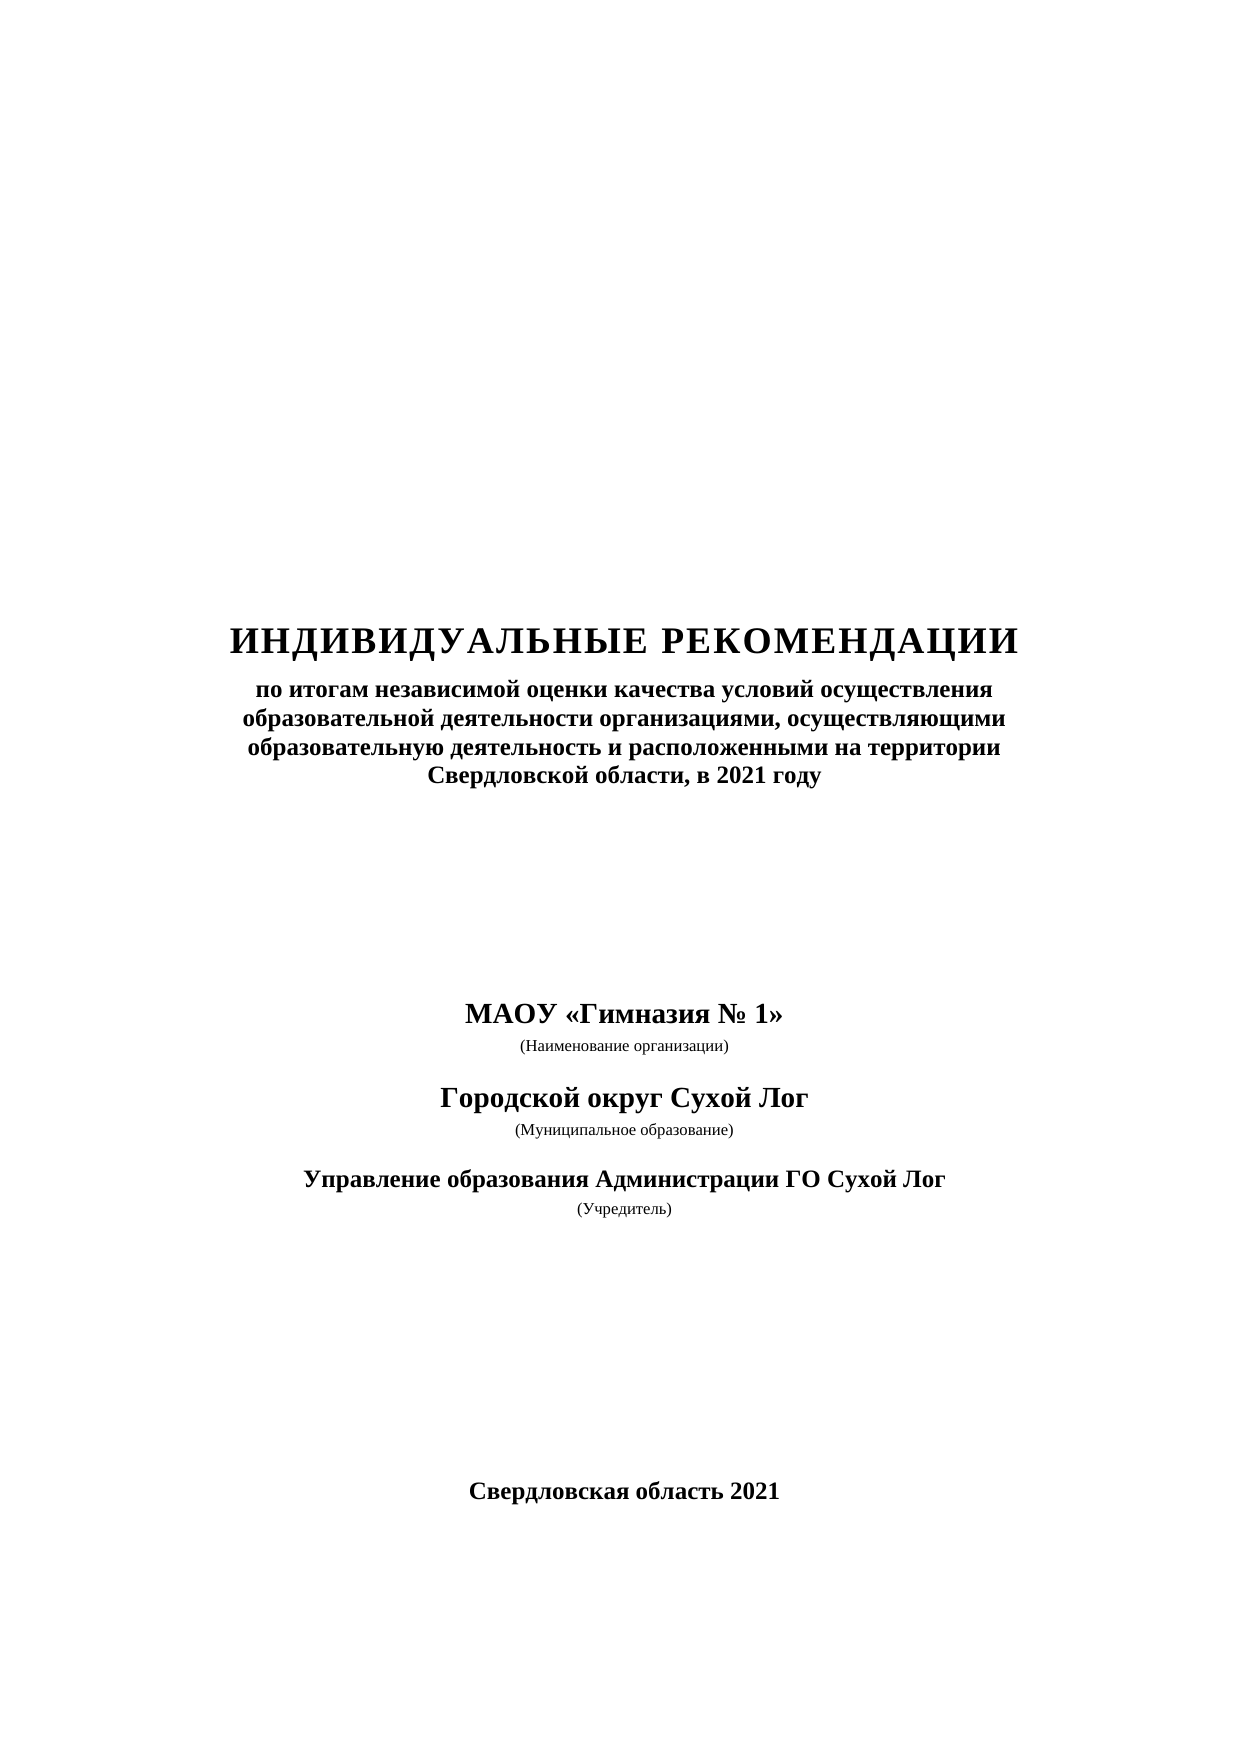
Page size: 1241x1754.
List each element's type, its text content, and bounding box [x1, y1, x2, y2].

text Управление образования Администрации ГО Сухой Лог [177, 1164, 1071, 1193]
text (Учредитель) [177, 1199, 1071, 1218]
text по итогам независимой оценки качества условий осуществления образовательной деятельности организациями, осуществляющими образовательную деятельность и расположенными на территории Свердловской области, в 2021 году [177, 674, 1071, 789]
text ИНДИВИДУАЛЬНЫЕ РЕКОМЕНДАЦИИ [177, 619, 1071, 662]
text Городской округ Сухой Лог [177, 1080, 1071, 1114]
text (Наименование организации) [177, 1036, 1071, 1055]
text (Муниципальное образование) [177, 1120, 1071, 1139]
text МАОУ «Гимназия № 1» [177, 996, 1071, 1030]
text Свердловская область 2021 [177, 1476, 1071, 1505]
